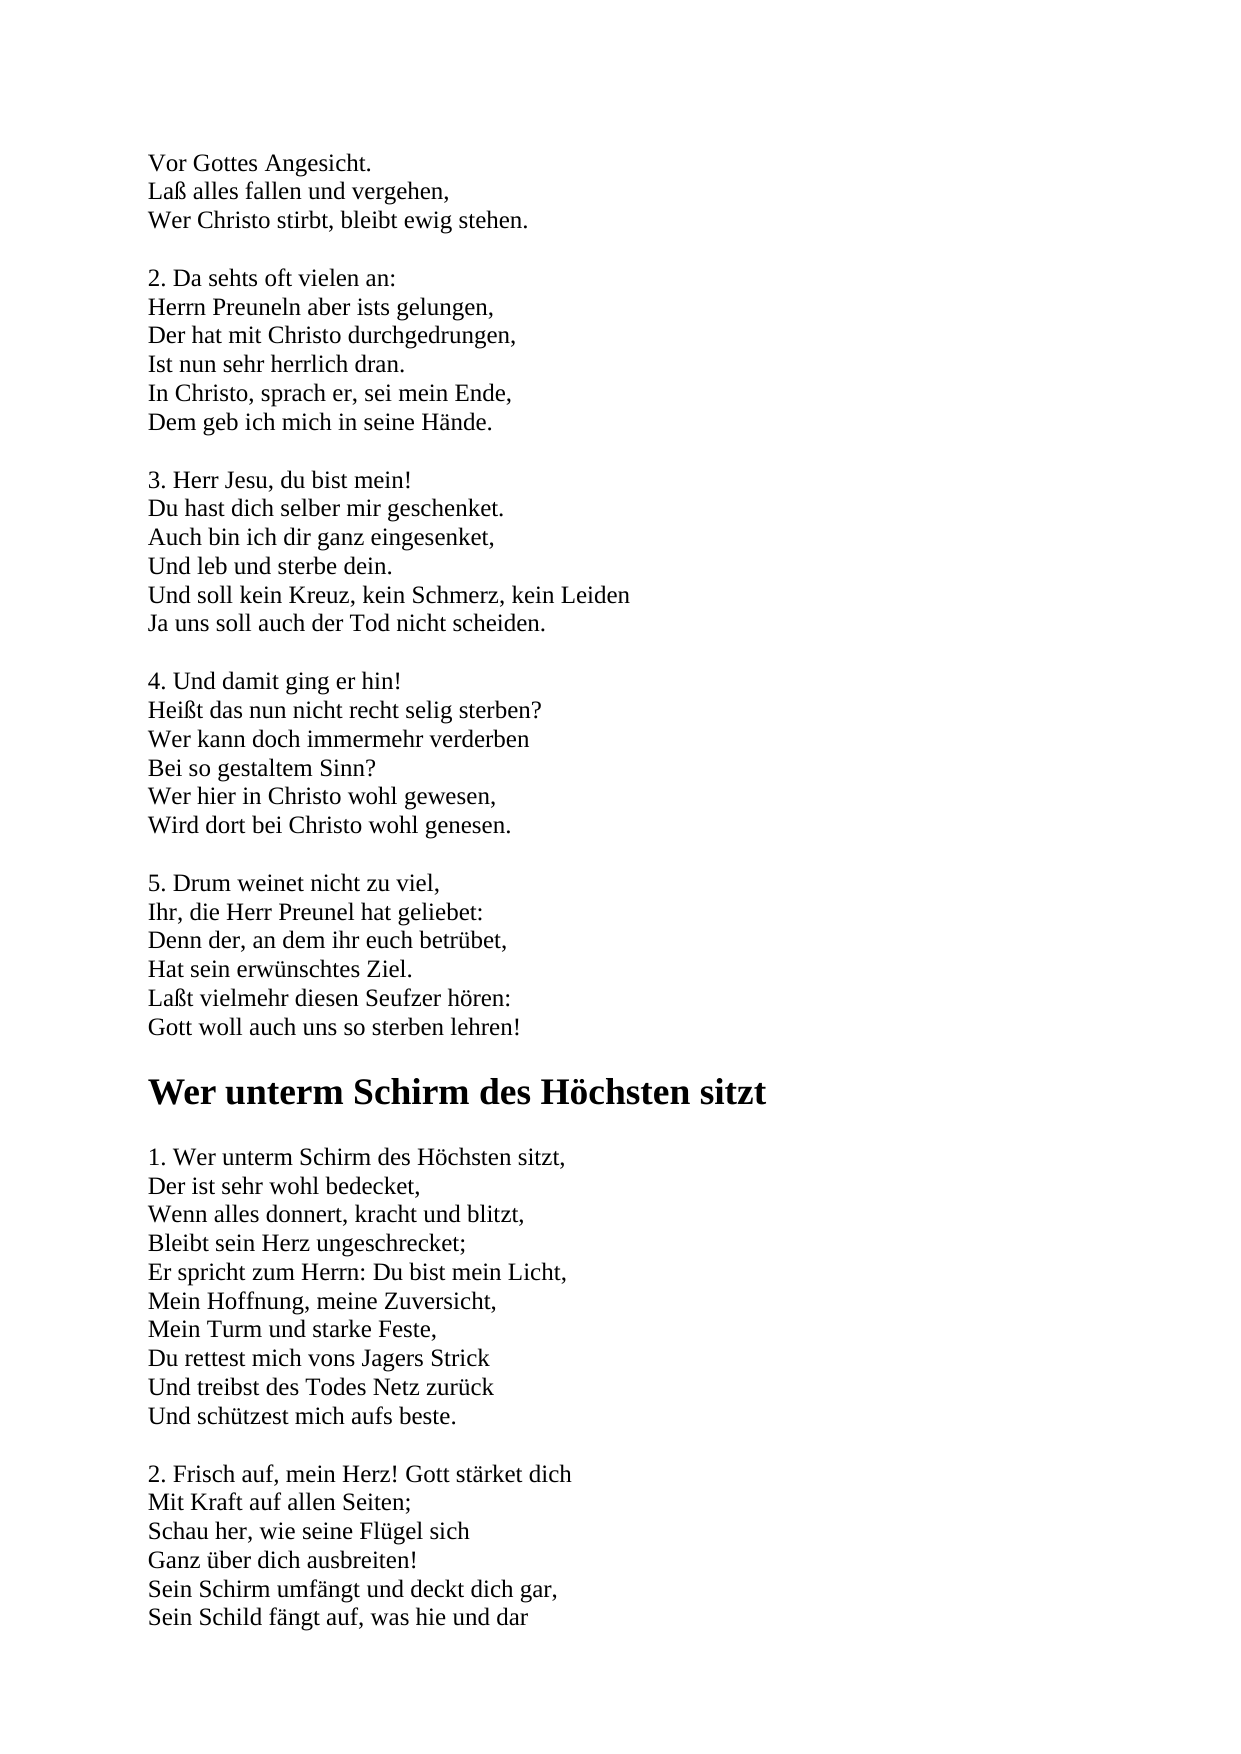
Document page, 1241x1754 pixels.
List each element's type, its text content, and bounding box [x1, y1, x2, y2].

subtitle Wer unterm Schirm des Höchsten sitzt [148, 1070, 1093, 1113]
text 3. Herr Jesu, du bist mein! Du hast dich selber mir geschenket. Auch bin ich dir ganz eingesenket, Und leb und sterbe dein. Und soll kein Kreuz, kein Schmerz, kein Leiden Ja uns soll auch der Tod nicht scheiden. [148, 465, 1093, 637]
text 1. Wer unterm Schirm des Höchsten sitzt, Der ist sehr wohl bedecket, Wenn alles donnert, kracht und blitzt, Bleibt sein Herz ungeschrecket; Er spricht zum Herrn: Du bist mein Licht, Mein Hoffnung, meine Zuversicht, Mein Turm und starke Feste, Du rettest mich vons Jagers Strick Und treibst des Todes Netz zurück Und schützest mich aufs beste. [148, 1142, 1093, 1429]
text 2. Da sehts oft vielen an: Herrn Preuneln aber ists gelungen, Der hat mit Christo durchgedrungen, Ist nun sehr herrlich dran. In Christo, sprach er, sei mein Ende, Dem geb ich mich in seine Hände. [148, 263, 1093, 436]
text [148, 148, 1093, 234]
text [148, 1459, 1093, 1631]
text 4. Und damit ging er hin! Heißt das nun nicht recht selig sterben? Wer kann doch immermehr verderben Bei so gestaltem Sinn? Wer hier in Christo wohl gewesen, Wird dort bei Christo wohl genesen. [148, 666, 1093, 839]
text 5. Drum weinet nicht zu viel, Ihr, die Herr Preunel hat geliebet: Denn der, an dem ihr euch betrübet, Hat sein erwünschtes Ziel. Laßt vielmehr diesen Seufzer hören: Gott woll auch uns so sterben lehren! [148, 868, 1093, 1041]
